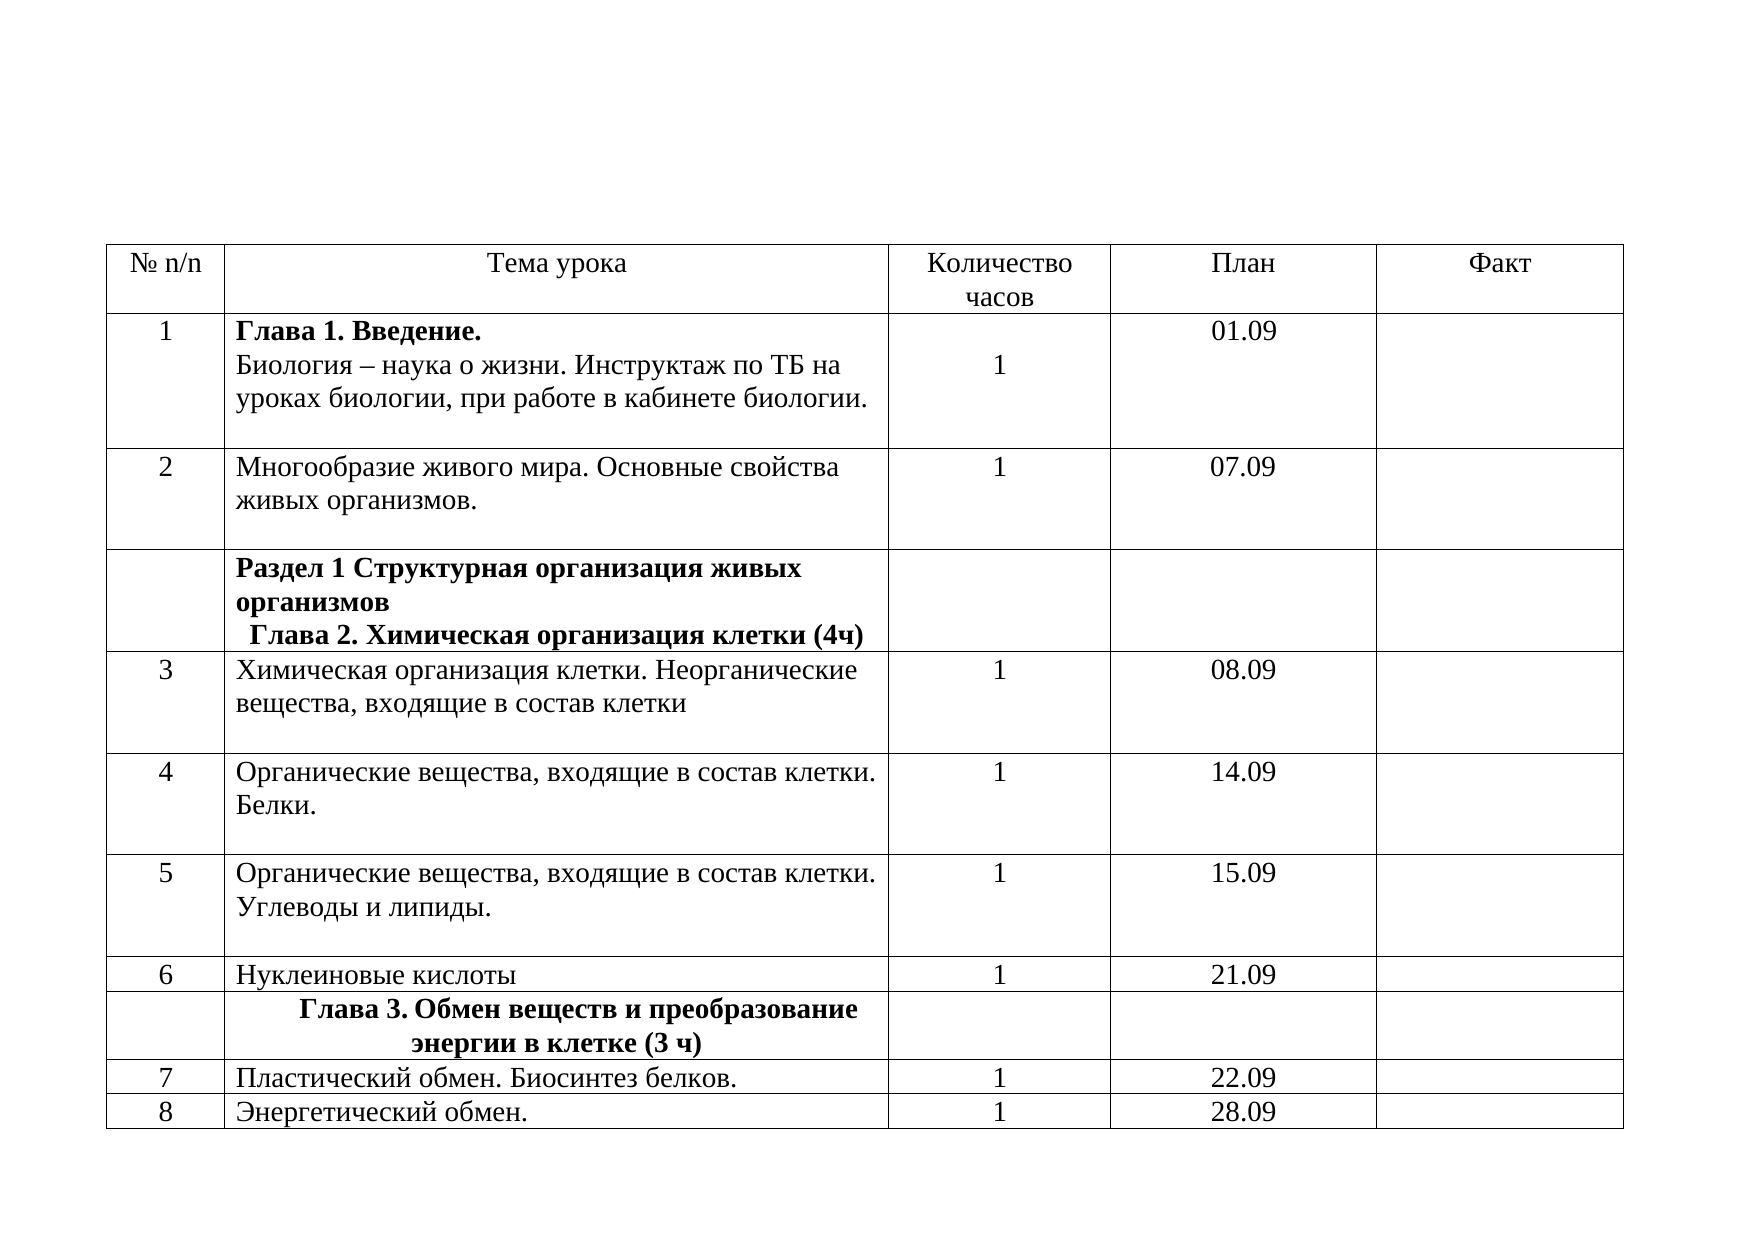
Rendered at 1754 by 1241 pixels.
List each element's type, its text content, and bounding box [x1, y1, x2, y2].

table_cell [1377, 449, 1623, 549]
table_cell 15.09 [1111, 855, 1376, 956]
table_cell 1 [889, 449, 1110, 549]
table_cell 6 [107, 957, 224, 991]
table_cell Глава 1. Введение. Биология – наука о жизни. Инструктаж по ТБ на уроках биологии, при работе в кабинете биологии. [225, 314, 888, 448]
table_cell 1 [889, 314, 1110, 448]
table_cell 1 [889, 1094, 1110, 1128]
table_cell 7 [107, 1060, 224, 1093]
table_cell 3 [107, 652, 224, 753]
table_header План [1111, 245, 1376, 312]
table_cell 1 [889, 957, 1110, 991]
table_cell Раздел 1 Структурная организация живых организмов Глава 2. Химическая организация клетки (4ч) [225, 550, 888, 651]
table_cell 2 [107, 449, 224, 549]
table_cell [1111, 992, 1376, 1059]
table_cell 07.09 [1111, 449, 1376, 549]
table_cell Органические вещества, входящие в состав клетки. Углеводы и липиды. [225, 855, 888, 956]
table_cell Глава 3. Обмен веществ и преобразование энергии в клетке (3 ч) [225, 992, 888, 1059]
table_cell 5 [107, 855, 224, 956]
table_header № n/n [107, 245, 224, 312]
table_cell Пластический обмен. Биосинтез белков. [225, 1060, 888, 1093]
table_cell [1377, 1060, 1623, 1093]
table_cell [1377, 1094, 1623, 1128]
table_header Тема урока [225, 245, 888, 312]
table_cell [1377, 957, 1623, 991]
table_cell [1377, 992, 1623, 1059]
table_cell Нуклеиновые кислоты [225, 957, 888, 991]
table_cell 1 [889, 1060, 1110, 1093]
table_cell [1377, 652, 1623, 753]
table_cell [1377, 314, 1623, 448]
table_cell [107, 550, 224, 651]
table_cell 1 [889, 754, 1110, 854]
table_cell 1 [107, 314, 224, 448]
table_cell Многообразие живого мира. Основные свойства живых организмов. [225, 449, 888, 549]
table_header Факт [1377, 245, 1623, 312]
table_cell Химическая организация клетки. Неорганические вещества, входящие в состав клетки [225, 652, 888, 753]
table_cell 1 [889, 855, 1110, 956]
table_cell 1 [889, 652, 1110, 753]
table_cell Органические вещества, входящие в состав клетки. Белки. [225, 754, 888, 854]
table_cell [1377, 754, 1623, 854]
table_cell [1377, 855, 1623, 956]
table_cell 08.09 [1111, 652, 1376, 753]
table_cell 4 [107, 754, 224, 854]
table_cell 8 [107, 1094, 224, 1128]
table_cell [1111, 550, 1376, 651]
table_header Количество часов [889, 245, 1110, 312]
table_cell [107, 992, 224, 1059]
table_cell [1377, 550, 1623, 651]
table_cell 14.09 [1111, 754, 1376, 854]
table_cell Энергетический обмен. [225, 1094, 888, 1128]
table_cell [889, 550, 1110, 651]
table_cell 01.09 [1111, 314, 1376, 448]
table_cell [889, 992, 1110, 1059]
